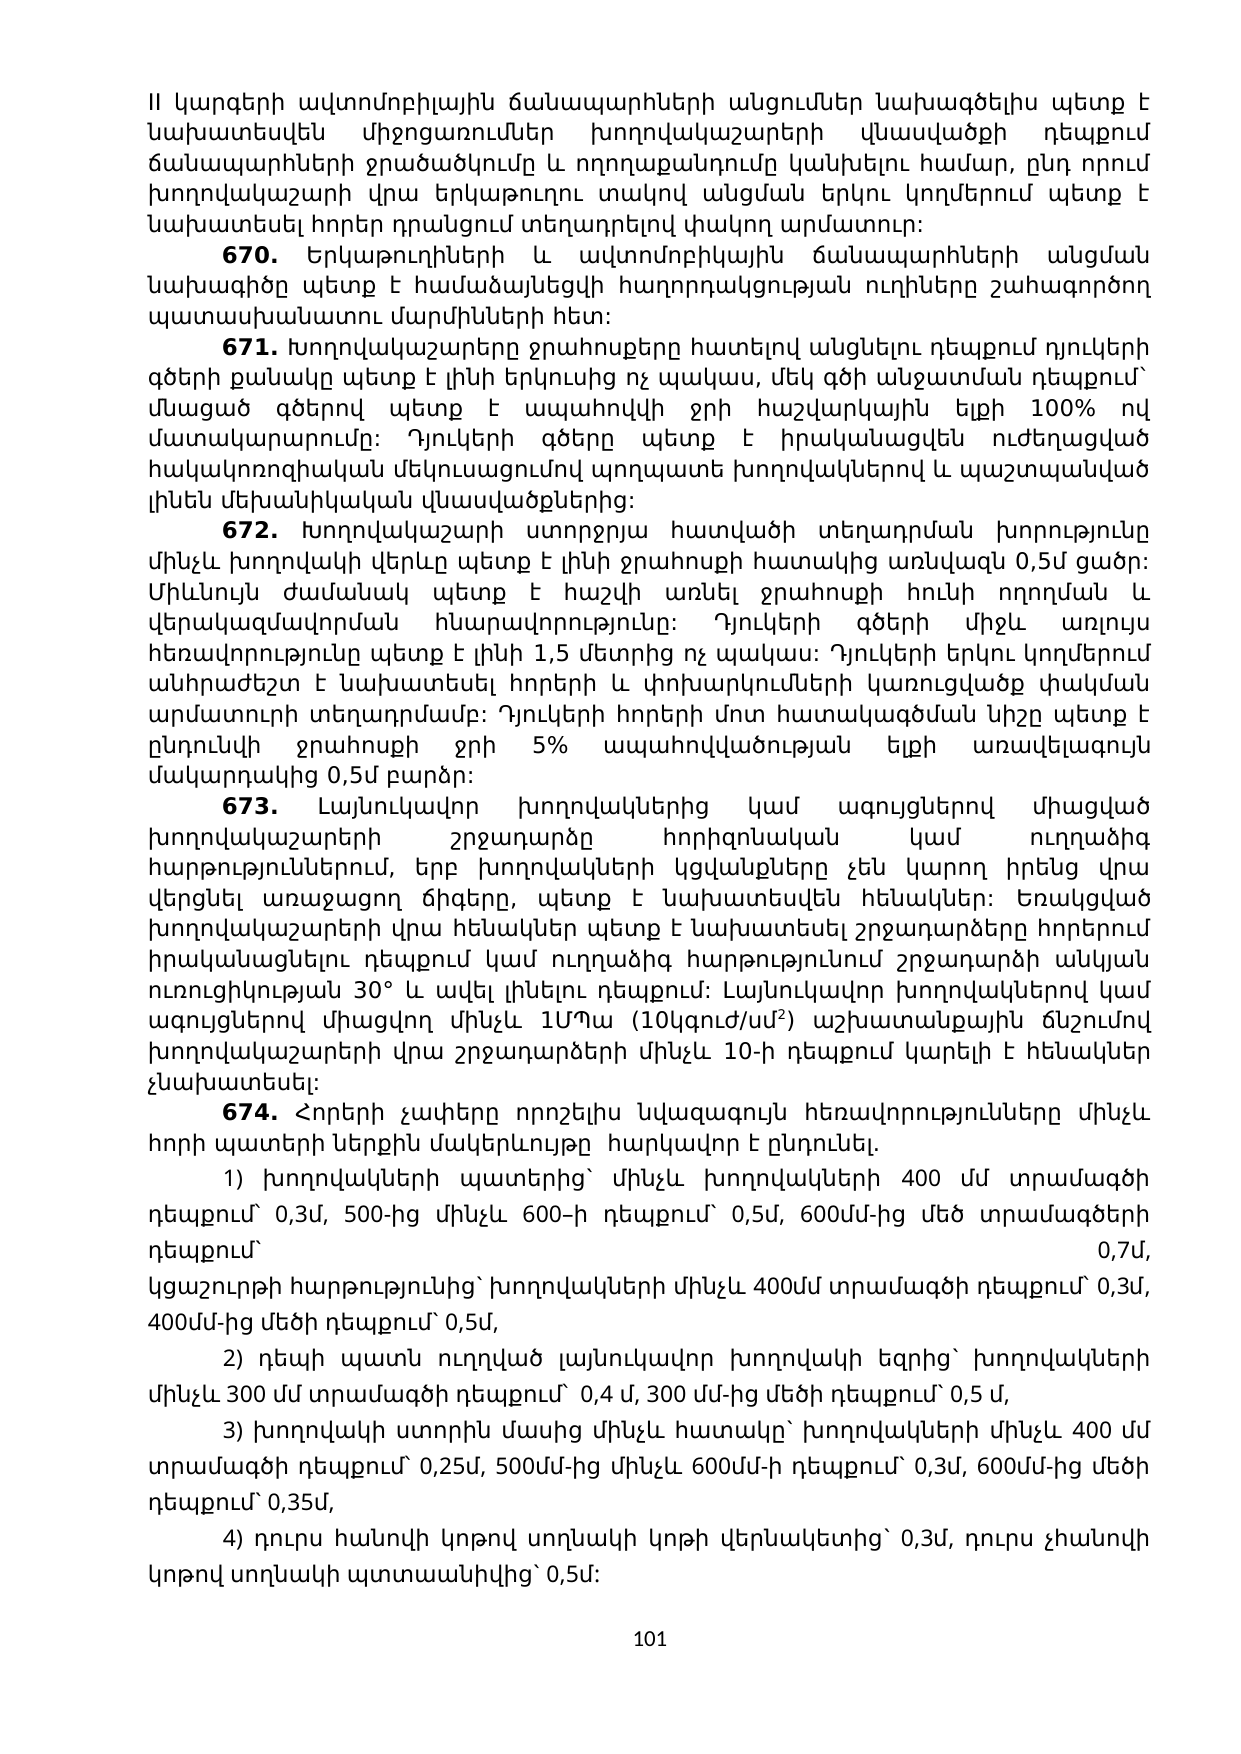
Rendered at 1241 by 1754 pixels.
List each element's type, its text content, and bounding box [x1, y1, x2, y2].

list 3) խողովակի ստորին մասից մինչև հատակը` խողովակների մինչև 400 մմ տրամագծի դեպքում՝ 0,25մ, 500մմ-ից մինչև 600մմ-ի դեպքում` 0,3մ, 600մմ-ից մեծի դեպքում` 0,35մ, [148, 1414, 1152, 1517]
list 1) խողովակների պատերից` մինչև խողովակների 400 մմ տրամագծի դեպքում՝ 0,3մ, 500-ից մինչև 600–ի դեպքում` 0,5մ, 600մմ-ից մեծ տրամագծերի դեպքում` 0,7մ, կցաշուրթի հարթությունից` խողովակների մինչև 400մմ տրամագծի դեպքում՝ 0,3մ, 400մմ-ից մեծի դեպքում` 0,5մ, [148, 1162, 1152, 1337]
text 672. Խողովակաշարի ստորջրյա հատվածի տեղադրման խորությունը մինչև խողովակի վերևը պետք է լինի ջրահոսքի հատակից առնվազն 0,5մ ցածր: Միևնույն ժամանակ պետք է հաշվի առնել ջրահոսքի հունի ողողման և վերակազմավորման հնարավորությունը: Դյուկերի գծերի միջև առլույս հեռավորությունը պետք է լինի 1,5 մետրից ոչ պակաս: Դյուկերի երկու կողմերում անհրաժեշտ է նախատեսել հորերի և փոխարկումների կառուցվածք փակման արմատուրի տեղադրմամբ: Դյուկերի հորերի մոտ հատակագծման նիշը պետք է ընդունվի ջրահոսքի ջրի 5% ապահովվածության ելքի առավելագույն մակարդակից 0,5մ բարձր: [148, 517, 1152, 789]
text 674. Հորերի չափերը որոշելիս նվազագույն հեռավորությունները մինչև հորի պատերի ներքին մակերևույթը հարկավոր է ընդունել. [148, 1099, 1152, 1158]
list 2) դեպի պատն ուղղված լայնուկավոր խողովակի եզրից` խողովակների մինչև 300 մմ տրամագծի դեպքում՝ 0,4 մ, 300 մմ-ից մեծի դեպքում` 0,5 մ, [148, 1342, 1152, 1409]
text 671. Խողովակաշարերը ջրահոսքերը հատելով անցնելու դեպքում դյուկերի գծերի քանակը պետք է լինի երկուսից ոչ պակաս, մեկ գծի անջատման դեպքում` մնացած գծերով պետք է ապահովվի ջրի հաշվարկային ելքի 100% ով մատակարարումը: Դյուկերի գծերը պետք է իրականացվեն ուժեղացված հակակոռոզիական մեկուսացումով պողպատե խողովակներով և պաշտպանված լինեն մեխանիկական վնասվածքներից: [148, 334, 1152, 513]
list 4) դուրս հանովի կոթով սողնակի կոթի վերնակետից` 0,3մ, դուրս չհանովի կոթով սողնակի պտտաանիվից` 0,5մ: [148, 1522, 1152, 1589]
text 673. Լայնուկավոր խողովակներից կամ ագույցներով միացված խողովակաշարերի շրջադարձը հորիզոնական կամ ուղղաձիգ հարթություններում, երբ խողովակների կցվանքները չեն կարող իրենց վրա վերցնել առաջացող ճիգերը, պետք է նախատեսվեն հենակներ: Եռակցված խողովակաշարերի վրա հենակներ պետք է նախատեսել շրջադարձերը հորերում իրականացնելու դեպքում կամ ուղղաձիգ հարթությունում շրջադարձի անկյան ուռուցիկության 30° և ավել լինելու դեպքում: Լայնուկավոր խողովակներով կամ ագույցներով միացվող մինչև 1ՄՊա (10կգուժ/սմ2) աշխատանքային ճնշումով խողովակաշարերի վրա շրջադարձերի մինչև 10-ի դեպքում կարելի է հենակներ չնախատեսել: [148, 793, 1152, 1095]
text 670. Երկաթուղիների և ավտոմոբիկային ճանապարհների անցման նախագիծը պետք է համաձայնեցվի հաղորդակցության ուղիները շահագործող պատասխանատու մարմինների հետ: [148, 242, 1152, 330]
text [148, 89, 1152, 238]
